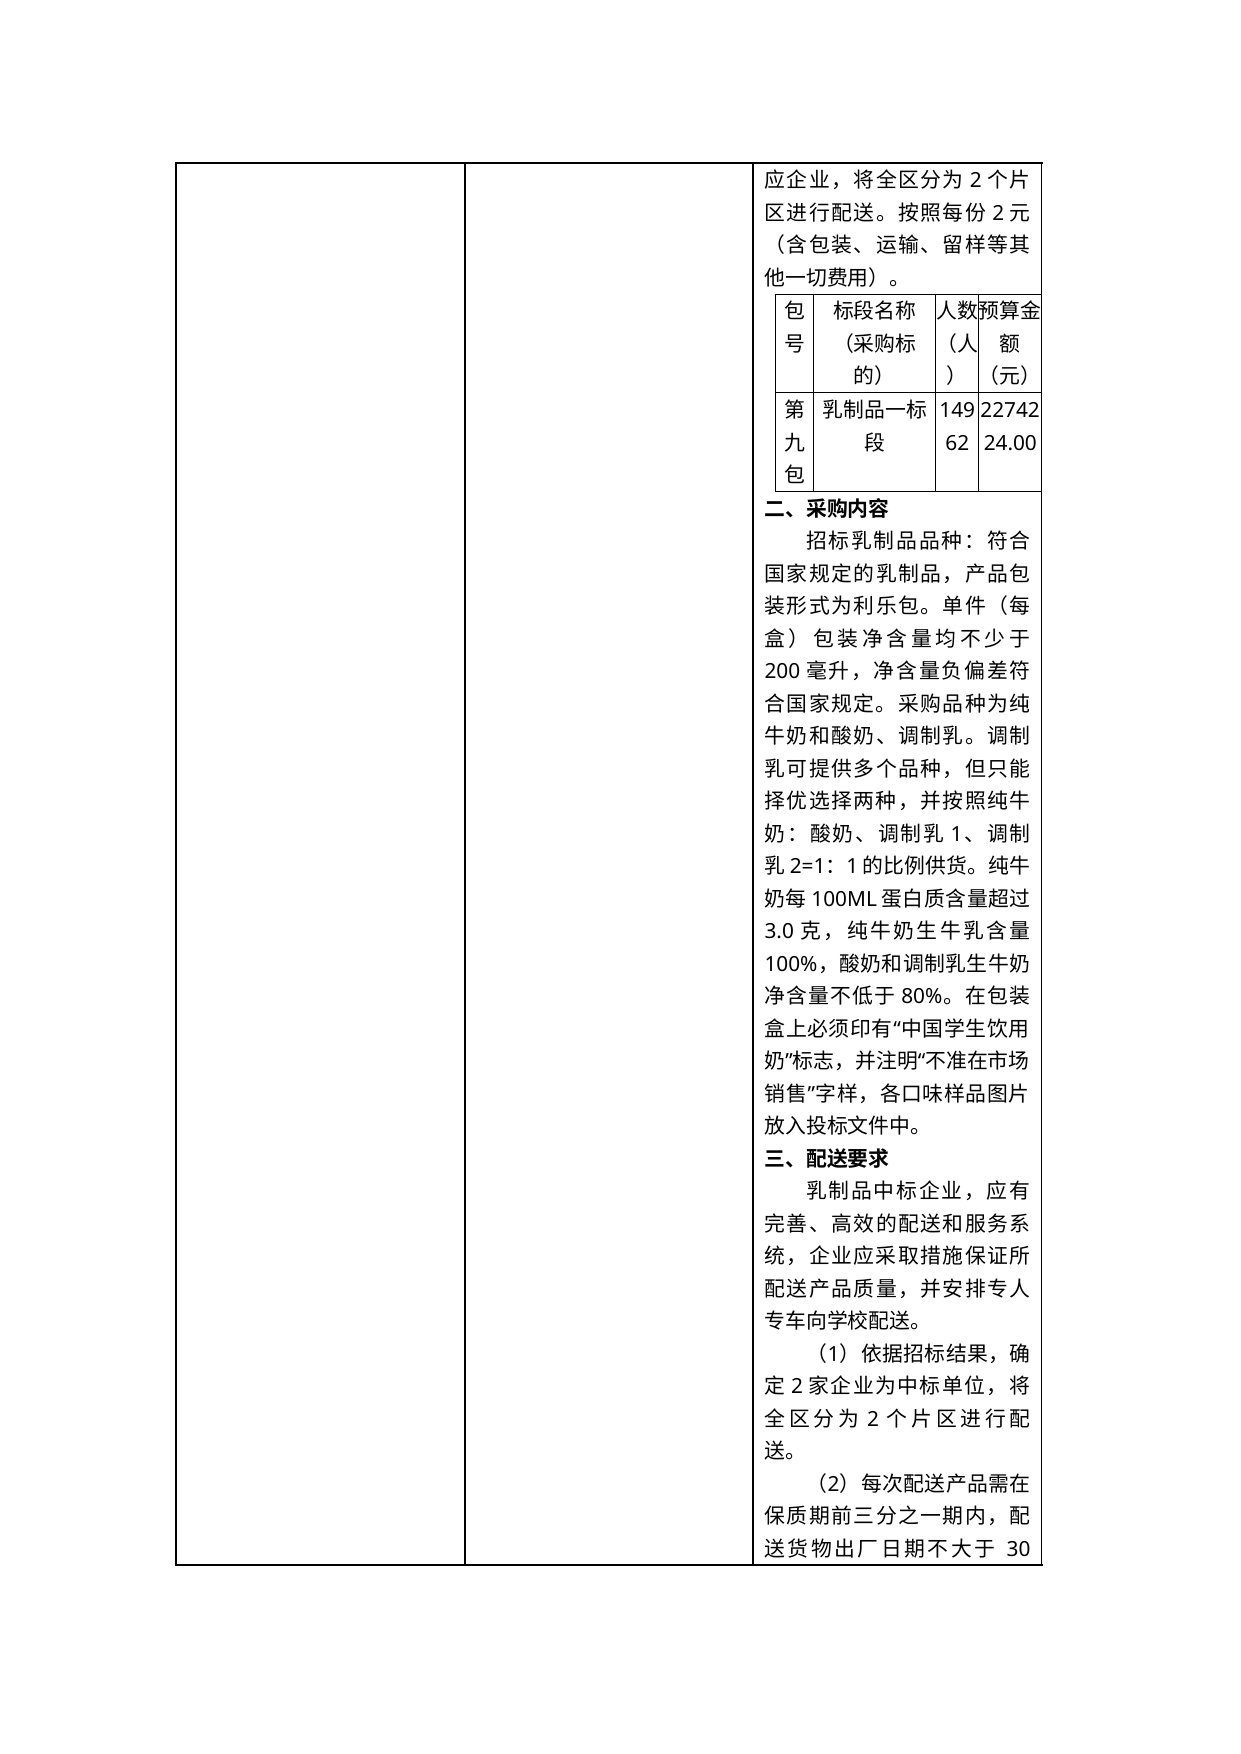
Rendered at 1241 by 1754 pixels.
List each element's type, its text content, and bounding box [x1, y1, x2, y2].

table_cell [466, 164, 752, 1564]
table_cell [754, 164, 1041, 1564]
table_cell 1 [177, 164, 464, 1564]
